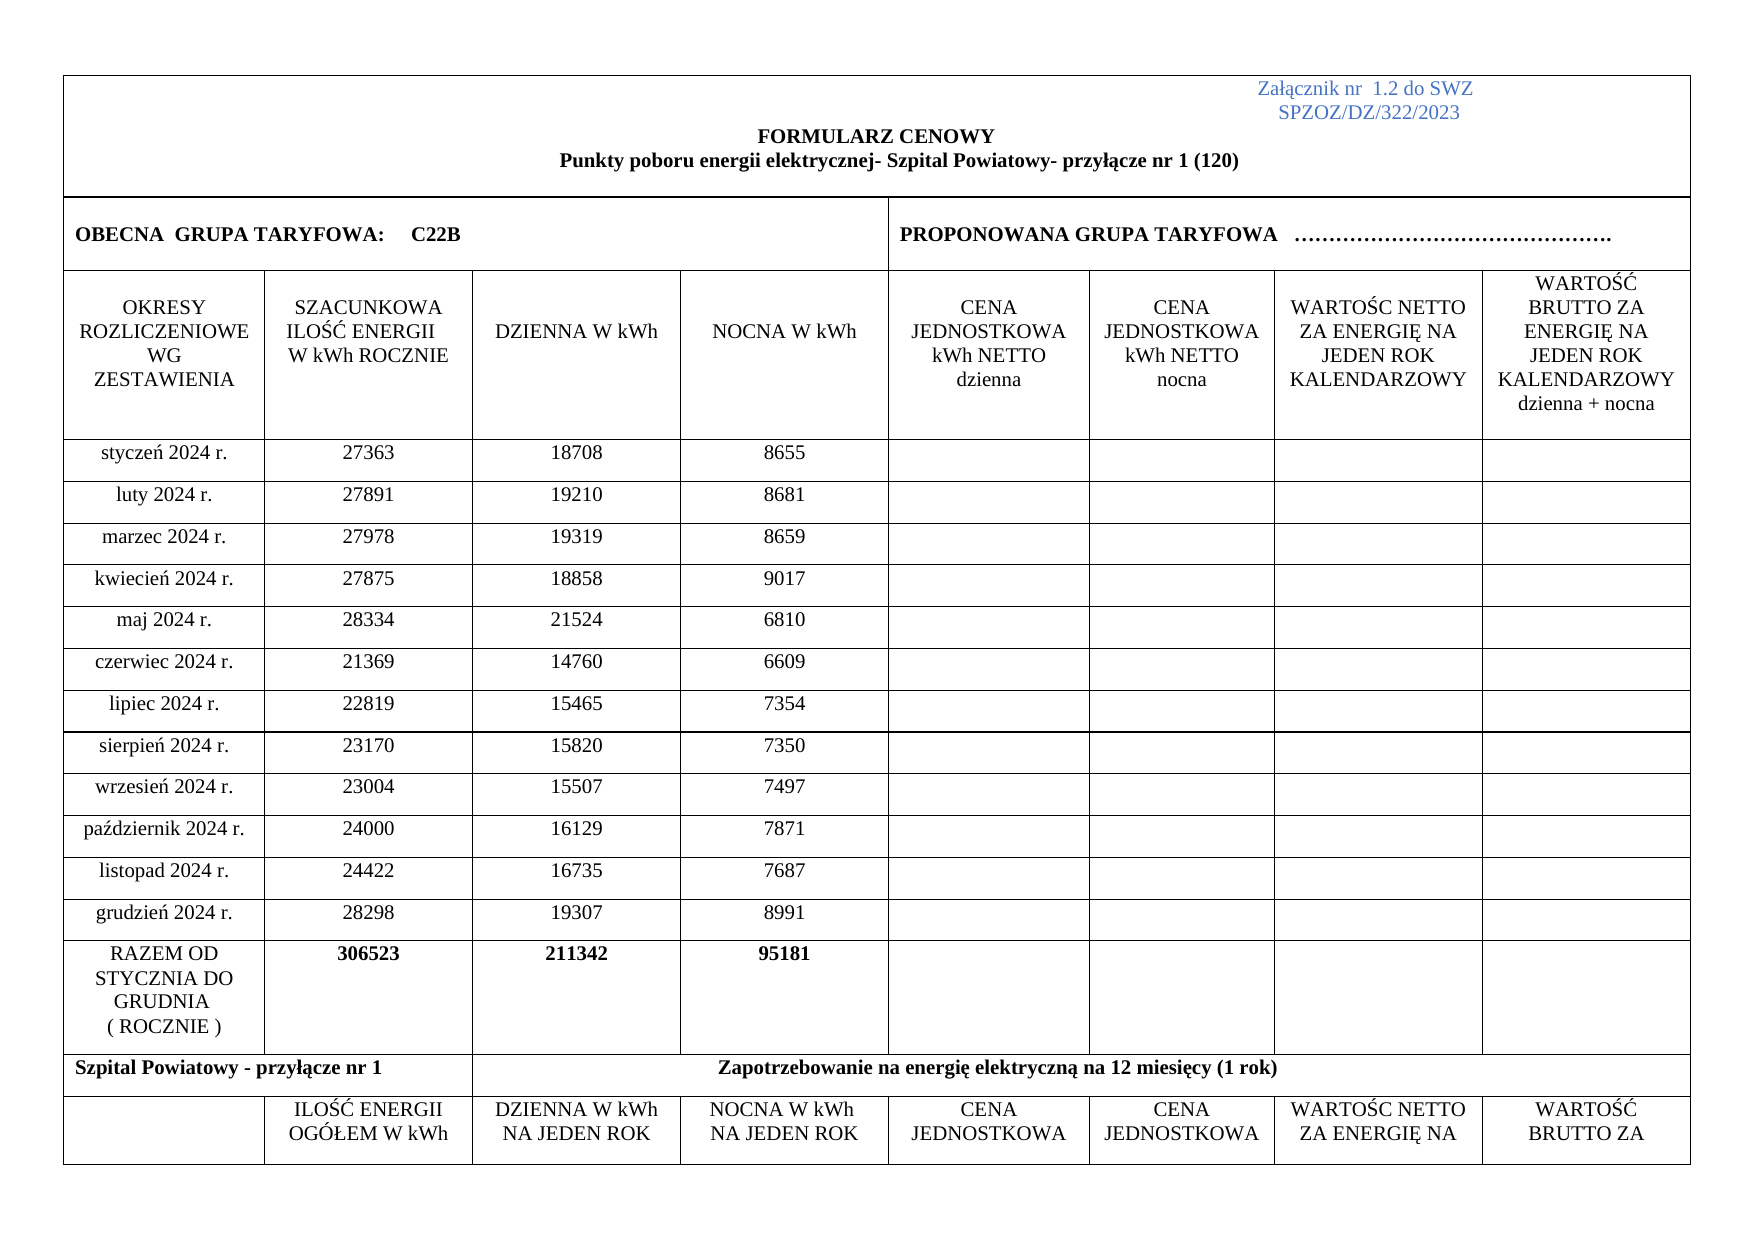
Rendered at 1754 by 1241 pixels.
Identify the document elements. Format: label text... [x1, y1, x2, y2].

table_cell [1275, 691, 1482, 731]
table_cell styczeń 2024 r. [64, 440, 264, 481]
table_cell [64, 1097, 264, 1164]
table_cell [1483, 900, 1690, 940]
table_header Załącznik nr 1.2 do SWZ SPZOZ/DZ/322/2023 FORMULARZ CENOWY Punkty poboru energii elektrycznej- Szpital Powiatowy- przyłącze nr 1 (120) [64, 76, 1690, 196]
table_cell czerwiec 2024 r. [64, 649, 264, 690]
table_cell [1275, 733, 1482, 773]
table_cell Zapotrzebowanie na energię elektryczną na 12 miesięcy (1 rok) [680, 1055, 1690, 1096]
table_cell [1090, 649, 1274, 690]
table_cell lipiec 2024 r. [64, 691, 264, 731]
table_cell 14760 [473, 649, 680, 690]
table_cell OKRESY ROZLICZENIOWE WG ZESTAWIENIA [64, 271, 264, 439]
table_cell [1090, 941, 1274, 1054]
table_cell [1275, 858, 1482, 898]
table_cell grudzień 2024 r. [64, 900, 264, 940]
table_cell 8681 [681, 482, 888, 523]
table_cell [1090, 733, 1274, 773]
table_cell [889, 565, 1089, 606]
table_cell 95181 [681, 941, 888, 1054]
table_cell [1275, 649, 1482, 690]
table_cell [1275, 774, 1482, 815]
table_cell [1483, 816, 1690, 857]
table_cell 18858 [473, 565, 680, 606]
table_cell [889, 607, 1089, 648]
table_cell [1090, 900, 1274, 940]
table_cell [1483, 649, 1690, 690]
table_cell kwiecień 2024 r. [64, 565, 264, 606]
table_cell [1483, 482, 1690, 523]
table_cell OBECNA GRUPA TARYFOWA: C22B [64, 198, 888, 269]
table_cell [1090, 607, 1274, 648]
table_cell [889, 524, 1089, 564]
table_cell 7354 [681, 691, 888, 731]
table_cell 28298 [265, 900, 472, 940]
table_cell 7871 [681, 816, 888, 857]
table_cell CENA JEDNOSTKOWA kWh NETTO dzienna [889, 271, 1089, 439]
table_cell [1275, 816, 1482, 857]
table_cell [889, 816, 1089, 857]
table_cell [889, 691, 1089, 731]
table_cell [1483, 440, 1690, 481]
table_cell [1090, 774, 1274, 815]
table_cell WARTOŚC NETTO ZA ENERGIĘ NA JEDEN ROK KALENDARZOWY [1275, 271, 1482, 439]
table_cell 27978 [265, 524, 472, 564]
table_cell [1483, 774, 1690, 815]
table_cell 16129 [473, 816, 680, 857]
table_cell 27891 [265, 482, 472, 523]
table_cell 19210 [473, 482, 680, 523]
table_cell [1483, 524, 1690, 564]
table_cell Szpital Powiatowy - przyłącze nr 1 [64, 1055, 472, 1096]
table_cell luty 2024 r. [64, 482, 264, 523]
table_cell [1090, 1097, 1274, 1164]
table_cell NOCNA W kWh [681, 271, 888, 439]
table_cell 15820 [473, 733, 680, 773]
table_cell 27875 [265, 565, 472, 606]
table_cell [1090, 524, 1274, 564]
table_cell [889, 858, 1089, 898]
table_cell 6609 [681, 649, 888, 690]
table_cell 19319 [473, 524, 680, 564]
table_cell [1090, 816, 1274, 857]
table_cell [889, 649, 1089, 690]
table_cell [265, 1097, 472, 1164]
table_cell [1090, 440, 1274, 481]
table_cell SZACUNKOWA ILOŚĆ ENERGII W kWh ROCZNIE [265, 271, 472, 439]
table_cell 23004 [265, 774, 472, 815]
table_cell marzec 2024 r. [64, 524, 264, 564]
table_cell 7497 [681, 774, 888, 815]
table_cell 8655 [681, 440, 888, 481]
table_cell [1275, 440, 1482, 481]
table_cell [889, 733, 1089, 773]
table_cell 21369 [265, 649, 472, 690]
table_cell 211342 [473, 941, 680, 1054]
table_cell 18708 [473, 440, 680, 481]
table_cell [473, 1097, 680, 1164]
table_cell [1483, 733, 1690, 773]
table_cell 21524 [473, 607, 680, 648]
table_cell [1483, 1097, 1690, 1164]
table_cell 24422 [265, 858, 472, 898]
table_cell [1483, 607, 1690, 648]
table_cell 19307 [473, 900, 680, 940]
table_cell [889, 774, 1089, 815]
table_cell [1483, 941, 1690, 1054]
table_cell [1275, 482, 1482, 523]
table_cell [889, 941, 1089, 1054]
table_cell maj 2024 r. [64, 607, 264, 648]
table_cell 8991 [681, 900, 888, 940]
table_cell 23170 [265, 733, 472, 773]
table_cell 9017 [681, 565, 888, 606]
table_cell 22819 [265, 691, 472, 731]
table_cell [889, 482, 1089, 523]
table_cell WARTOŚĆ BRUTTO ZA ENERGIĘ NA JEDEN ROK KALENDARZOWY dzienna + nocna [1483, 271, 1690, 439]
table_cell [681, 1097, 888, 1164]
table_cell [1275, 565, 1482, 606]
table_cell 6810 [681, 607, 888, 648]
table_cell [1275, 607, 1482, 648]
table_cell październik 2024 r. [64, 816, 264, 857]
table_cell [1275, 900, 1482, 940]
table_cell RAZEM OD STYCZNIA DO GRUDNIA ( ROCZNIE ) [64, 941, 264, 1054]
table_cell 8659 [681, 524, 888, 564]
table_cell 7350 [681, 733, 888, 773]
table_cell CENA JEDNOSTKOWA kWh NETTO nocna [1090, 271, 1274, 439]
table_cell [889, 900, 1089, 940]
table_cell [1090, 565, 1274, 606]
table_cell [1090, 858, 1274, 898]
table_cell 7687 [681, 858, 888, 898]
table_cell listopad 2024 r. [64, 858, 264, 898]
table_cell 16735 [473, 858, 680, 898]
table_cell 27363 [265, 440, 472, 481]
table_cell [889, 1097, 1089, 1164]
table_cell DZIENNA W kWh [473, 271, 680, 439]
table_cell [473, 1055, 680, 1096]
table_cell wrzesień 2024 r. [64, 774, 264, 815]
table_cell [1090, 482, 1274, 523]
table_cell [1275, 941, 1482, 1054]
table_cell sierpień 2024 r. [64, 733, 264, 773]
table_cell 15465 [473, 691, 680, 731]
table_cell [1483, 691, 1690, 731]
table_cell [889, 440, 1089, 481]
table_cell 28334 [265, 607, 472, 648]
table_cell 306523 [265, 941, 472, 1054]
table_cell 24000 [265, 816, 472, 857]
table_cell [1275, 524, 1482, 564]
table_cell [1483, 858, 1690, 898]
table_cell PROPONOWANA GRUPA TARYFOWA ………………………………………. [889, 198, 1690, 269]
table_cell 15507 [473, 774, 680, 815]
table_cell [1090, 691, 1274, 731]
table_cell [1275, 1097, 1482, 1164]
table_cell [1483, 565, 1690, 606]
